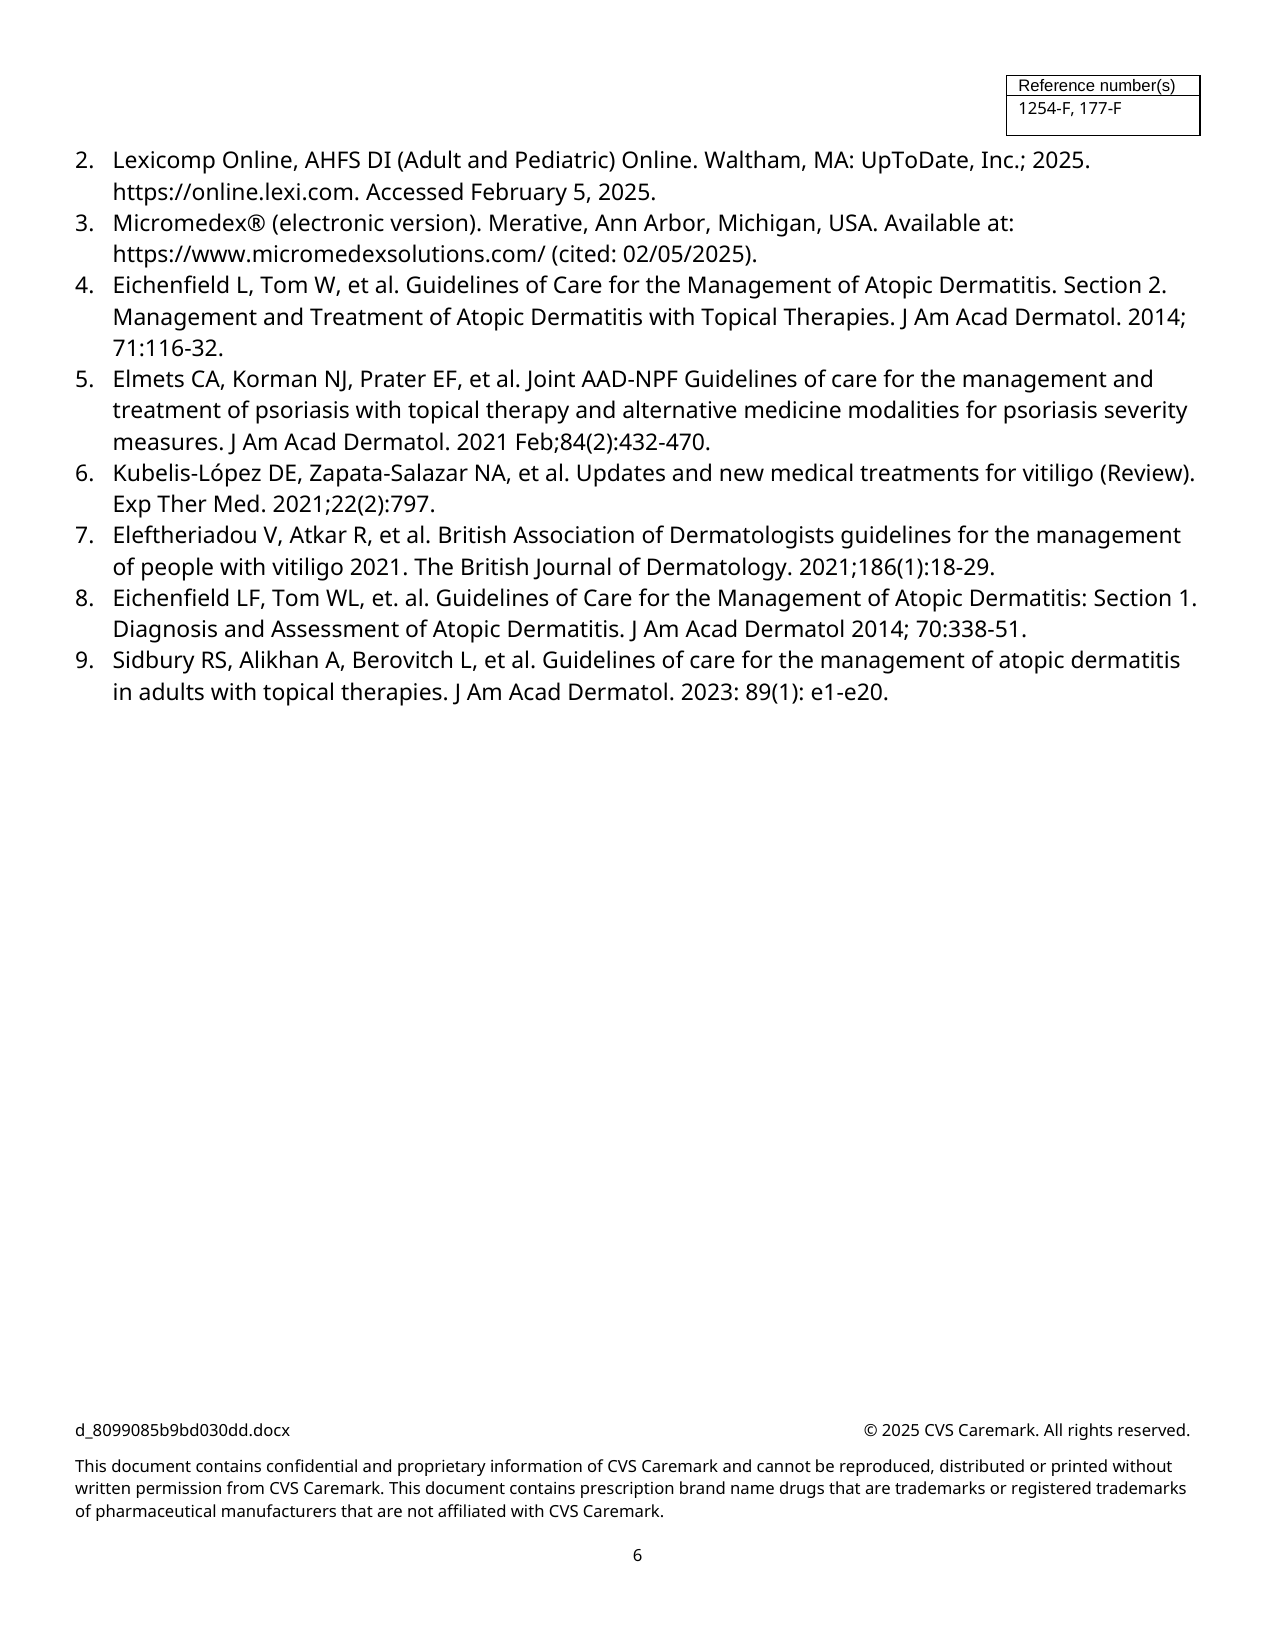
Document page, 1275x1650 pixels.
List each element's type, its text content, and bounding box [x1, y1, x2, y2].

text Eichenfield LF, Tom WL, et. al. Guidelines of Care for the Management of Atopic Dermatitis: Section 1. Diagnosis and Assessment of Atopic Dermatitis. J Am Acad Dermatol 2014; 70:338-51. [75, 582, 1200, 644]
text Elmets CA, Korman NJ, Prater EF, et al. Joint AAD-NPF Guidelines of care for the management and treatment of psoriasis with topical therapy and alternative medicine modalities for psoriasis severity measures. J Am Acad Dermatol. 2021 Feb;84(2):432-470. [75, 363, 1200, 457]
text Lexicomp Online, AHFS DI (Adult and Pediatric) Online. Waltham, MA: UpToDate, Inc.; 2025. https://online.lexi.com. Accessed February 5, 2025. [75, 144, 1200, 207]
text Micromedex® (electronic version). Merative, Ann Arbor, Michigan, USA. Available at: https://www.micromedexsolutions.com/ (cited: 02/05/2025). [75, 207, 1200, 269]
text Eichenfield L, Tom W, et al. Guidelines of Care for the Management of Atopic Dermatitis. Section 2. Management and Treatment of Atopic Dermatitis with Topical Therapies. J Am Acad Dermatol. 2014; 71:116-32. [75, 269, 1200, 363]
text Sidbury RS, Alikhan A, Berovitch L, et al. Guidelines of care for the management of atopic dermatitis in adults with topical therapies. J Am Acad Dermatol. 2023: 89(1): e1-e20. [75, 644, 1200, 707]
text Kubelis-López DE, Zapata-Salazar NA, et al. Updates and new medical treatments for vitiligo (Review). Exp Ther Med. 2021;22(2):797. [75, 457, 1200, 519]
text Eleftheriadou V, Atkar R, et al. British Association of Dermatologists guidelines for the management of people with vitiligo 2021. The British Journal of Dermatology. 2021;186(1):18-29. [75, 519, 1200, 582]
